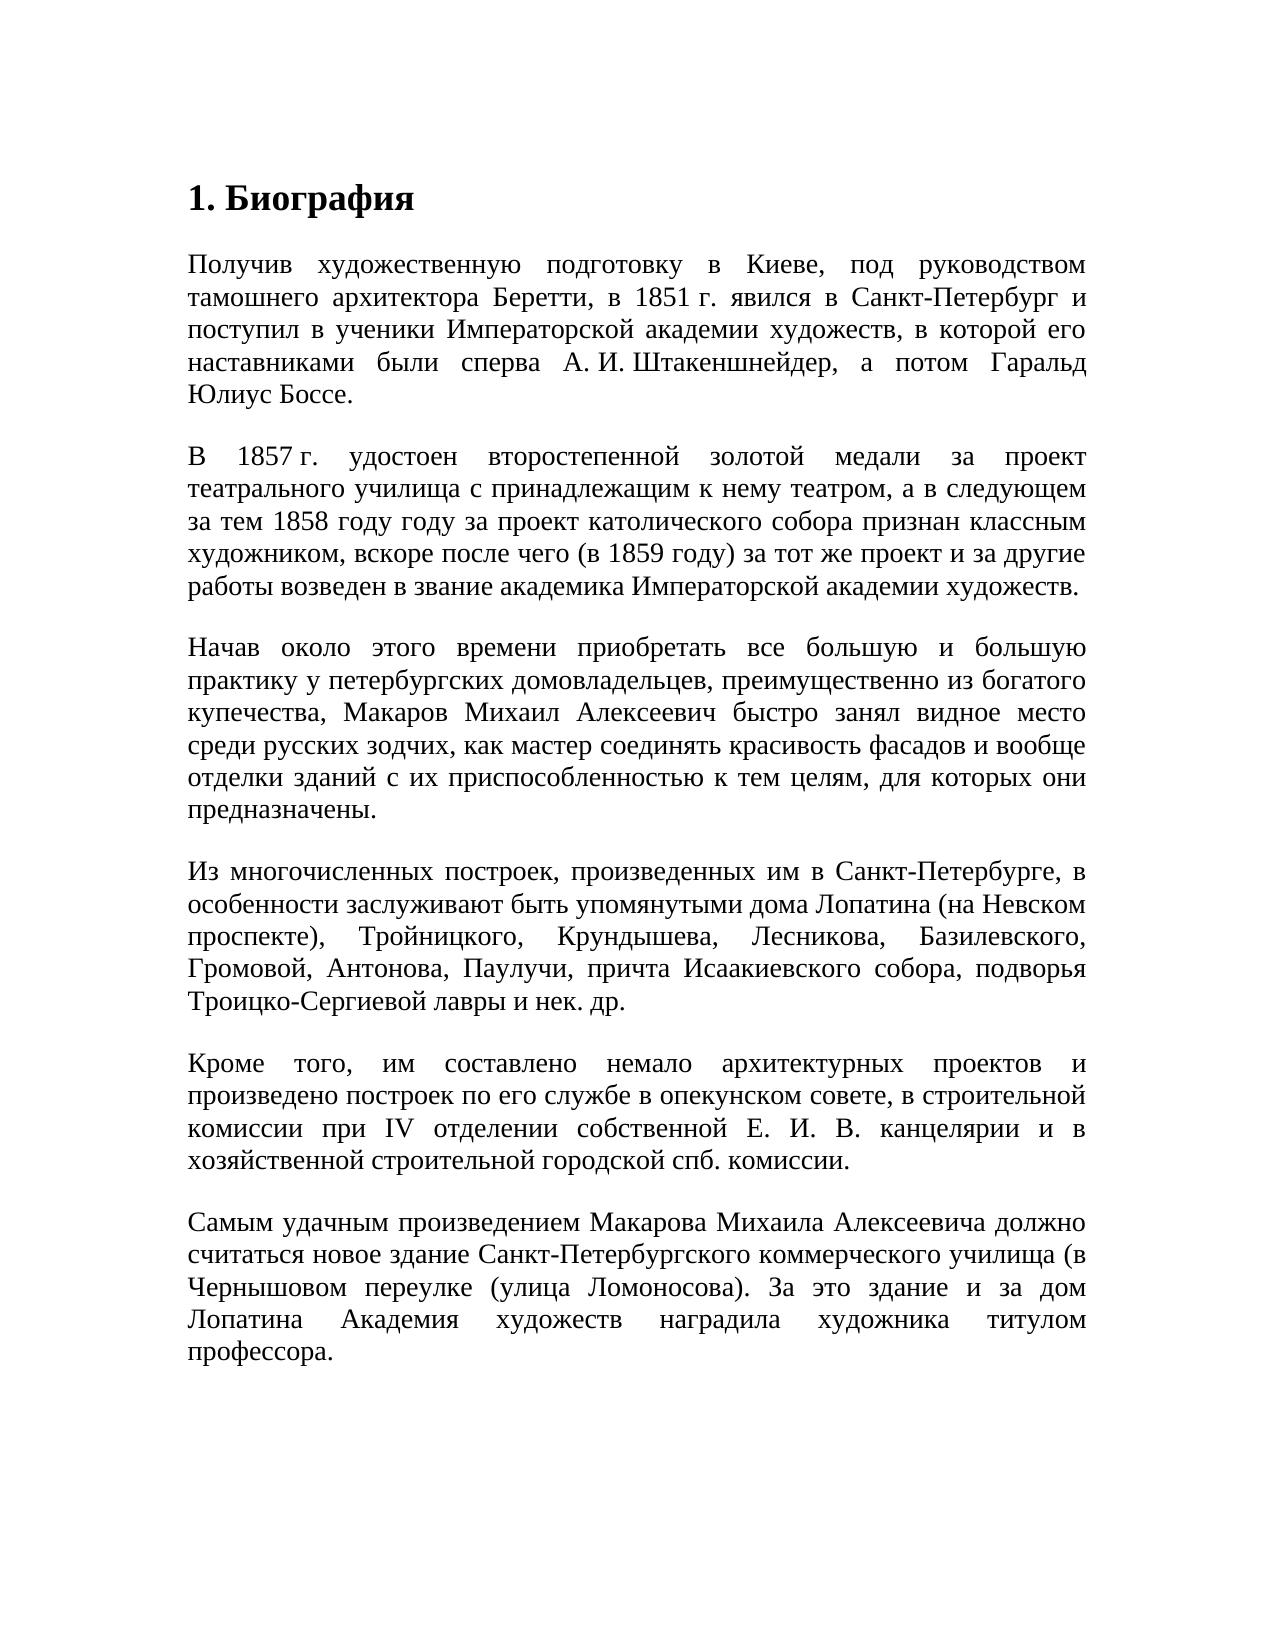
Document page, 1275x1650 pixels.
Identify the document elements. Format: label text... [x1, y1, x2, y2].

text Из многочисленных построек, произведенных им в Санкт-Петербурге, в особенности заслуживают быть упомянутыми дома Лопатина (на Невском проспекте), Тройницкого, Крундышева, Лесникова, Базилевского, Громовой, Антонова, Паулучи, причта Исаакиевского собора, подворья Троицко-Сергиевой лавры и нек. др. [187, 854, 1087, 1016]
text Начав около этого времени приобретать все большую и большую практику у петербургских домовладельцев, преимущественно из богатого купечества, Макаров Михаил Алексеевич быстро занял видное место среди русских зодчих, как мастер соединять красивость фасадов и вообще отделки зданий с их приспособленностью к тем целям, для которых они предназначены. [187, 631, 1087, 825]
text Кроме того, им составлено немало архитектурных проектов и произведено построек по его службе в опекунском совете, в строительной комиссии при IV отделении собственной Е. И. В. канцелярии и в хозяйственной строительной городской спб. комиссии. [187, 1046, 1087, 1175]
list 1. Биография [187, 175, 1087, 218]
text В 1857 г. удостоен второстепенной золотой медали за проект театрального училища с принадлежащим к нему театром, а в следующем за тем 1858 году году за проект католического собора признан классным художником, вскоре после чего (в 1859 году) за тот же проект и за другие работы возведен в звание академика Императорской академии художеств. [187, 439, 1087, 601]
text Получив художественную подготовку в Киеве, под руководством тамошнего архитектора Беретти, в 1851 г. явился в Санкт-Петербург и поступил в ученики Императорской академии художеств, в которой его наставниками были сперва А. И. Штакеншнейдер, а потом Гаральд Юлиус Боссе. [187, 248, 1087, 409]
text Самым удачным произведением Макарова Михаила Алексеевича должно считаться новое здание Санкт-Петербургского коммерческого училища (в Чернышовом переулке (улица Ломоносова). За это здание и за дом Лопатина Академия художеств наградила художника титулом профессора. [187, 1205, 1087, 1367]
